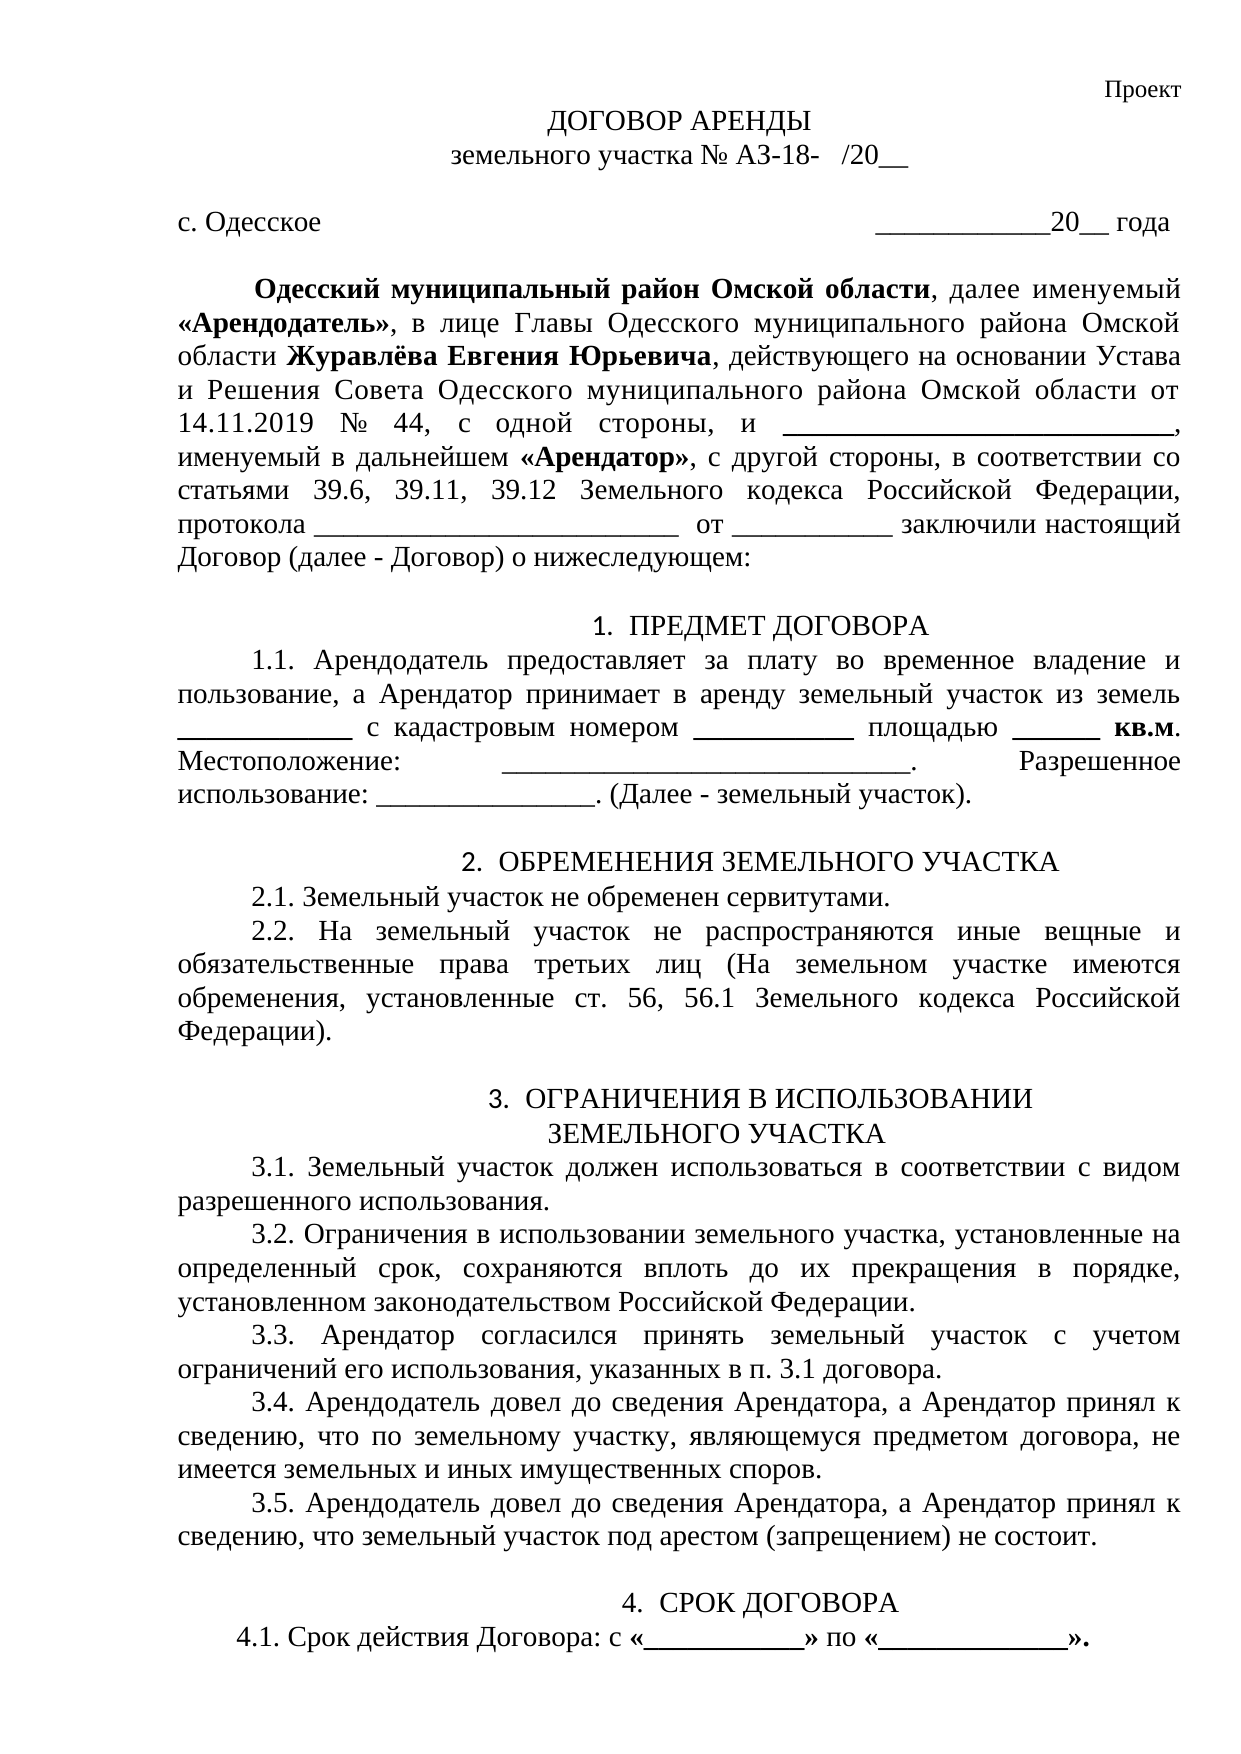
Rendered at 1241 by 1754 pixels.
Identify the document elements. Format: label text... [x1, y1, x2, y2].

list ПРЕДМЕТ ДОГОВОРА [340, 607, 1181, 642]
text 3.4. Арендодатель довел до сведения Арендатора, а Арендатор принял к сведению, что по земельному участку, являющемуся предметом договора, не имеется земельных и иных имущественных споров. [177, 1384, 1181, 1485]
text 3.2. Ограничения в использовании земельного участка, установленные на определенный срок, сохраняются вплоть до их прекращения в порядке, установленном законодательством Российской Федерации. [177, 1217, 1181, 1317]
text 2.2. На земельный участок не распространяются иные вещные и обязательственные права третьих лиц (На земельном участке имеются обременения, установленные ст. 56, 56.1 Земельного кодекса Российской Федерации). [177, 913, 1181, 1047]
list ОГРАНИЧЕНИЯ В ИСПОЛЬЗОВАНИИ [340, 1080, 1181, 1116]
list ЗЕМЕЛЬНОГО УЧАСТКА [252, 1116, 1181, 1149]
list СРОК ДОГОВОРА [340, 1586, 1181, 1619]
text с. Одесское ____________20__ года [177, 204, 1181, 238]
list ОБРЕМЕНЕНИЯ ЗЕМЕЛЬНОГО УЧАСТКА [340, 843, 1181, 879]
text 2.1. Земельный участок не обременен сервитутами. [177, 879, 1181, 913]
text 3.1. Земельный участок должен использоваться в соответствии с видом разрешенного использования. [177, 1149, 1181, 1217]
text 3.3. Арендатор согласился принять земельный участок с учетом ограничений его использования, указанных в п. 3.1 договора. [177, 1317, 1181, 1384]
text 1.1. Арендодатель предоставляет за плату во временное владение и пользование, а Арендатор принимает в аренду земельный участок из земель ____________ с кадастровым номером ___________ площадью ______ кв.м. Местоположение: ____________________________. Разрешенное использование: _______________. (Далее - земельный участок). [177, 642, 1181, 810]
text ДОГОВОР АРЕНДЫ [177, 103, 1181, 137]
text 3.5. Арендодатель довел до сведения Арендатора, а Арендатор принял к сведению, что земельный участок под арестом (запрещением) не состоит. [177, 1485, 1181, 1552]
text 4.1. Срок действия Договора: с «___________» по «_____________». [177, 1619, 1181, 1653]
text земельного участка № АЗ-18- /20__ [177, 137, 1181, 171]
text Одесский муниципальный район Омской области, далее именуемый «Арендодатель», в лице Главы Одесского муниципального района Омской области Журавлёва Евгения Юрьевича, действующего на основании Устава и Решения Совета Одесского муниципального района Омской области от 14.11.2019 № 44, с одной стороны, и ___________________________, именуемый в дальнейшем «Арендатор», с другой стороны, в соответствии со статьями 39.6, 39.11, 39.12 Земельного кодекса Российской Федерации, протокола _________________________ от ___________ заключили настоящий Договор (далее - Договор) о нижеследующем: [177, 271, 1181, 573]
